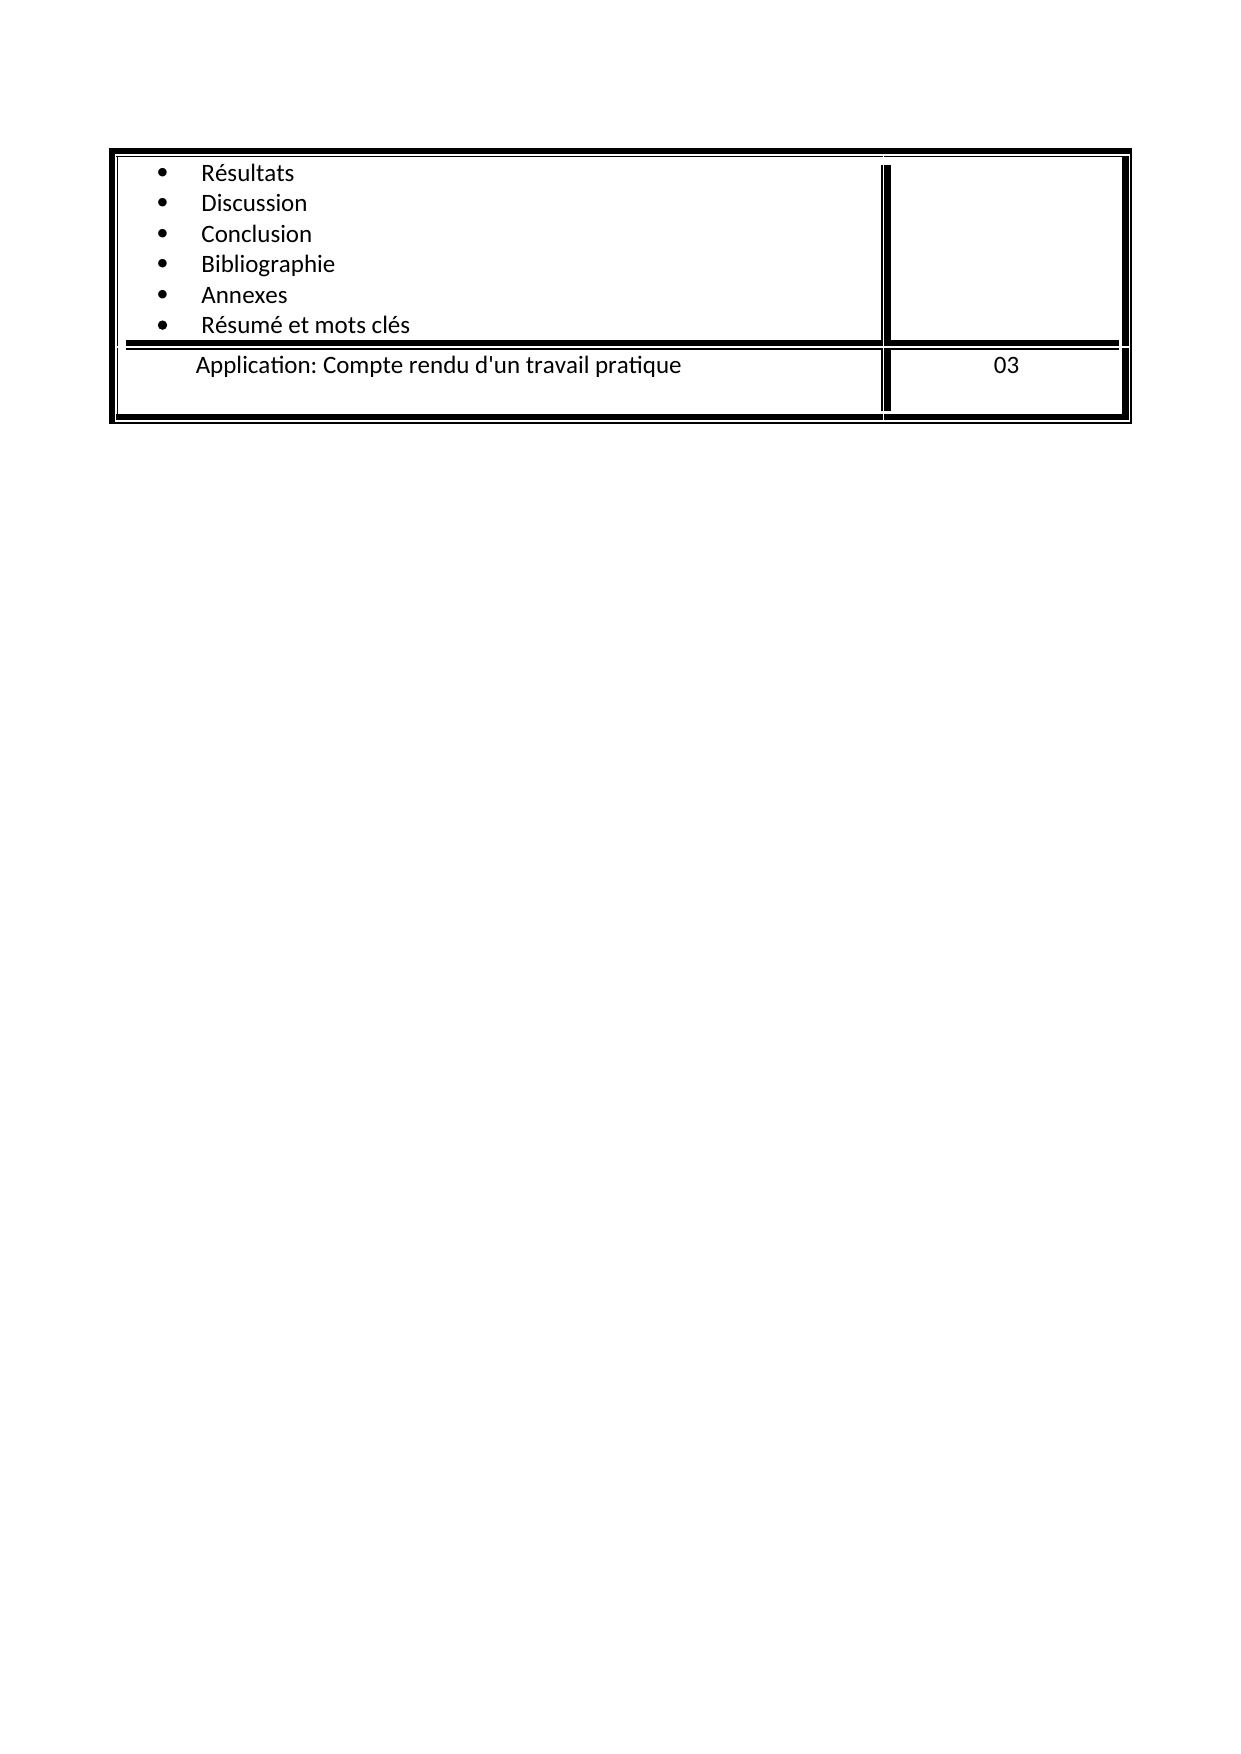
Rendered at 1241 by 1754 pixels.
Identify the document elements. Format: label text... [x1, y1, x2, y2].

table_cell Application: Compte rendu d'un travail pratique [115, 340, 886, 414]
table_cell 03 [886, 340, 1127, 414]
table_cell 04 [886, 157, 1122, 340]
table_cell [115, 154, 886, 340]
